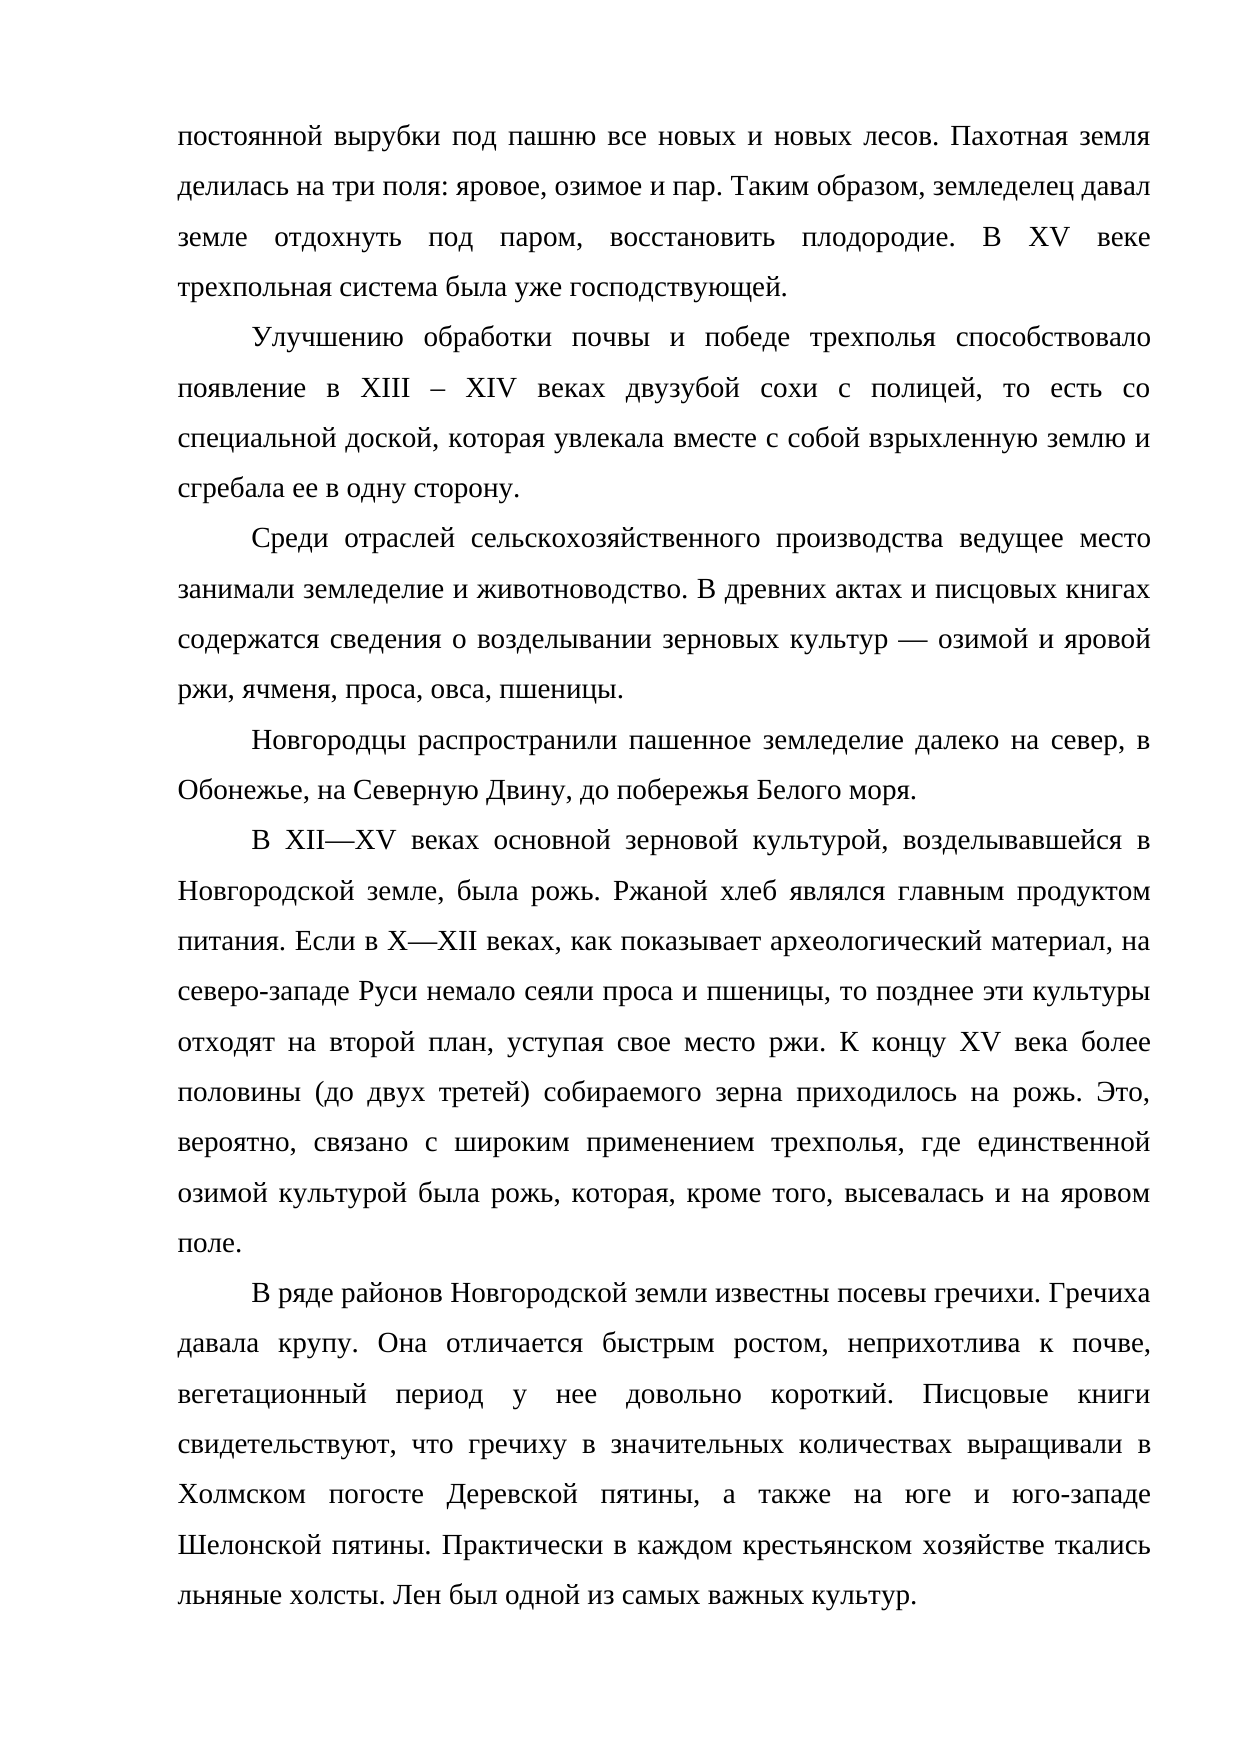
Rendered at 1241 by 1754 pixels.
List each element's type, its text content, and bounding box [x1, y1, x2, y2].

text Среди отраслей сельскохозяйственного производства ведущее место занимали земледелие и животноводство. В древних актах и писцовых книгах содержатся сведения о возделывании зерновых культур — озимой и яровой ржи, ячменя, проса, овса, пшеницы. [177, 521, 1152, 705]
text Новгородцы распространили пашенное земледелие далеко на север, в Обонежье, на Северную Двину, до побережья Белого моря. [177, 722, 1152, 806]
text Улучшению обработки почвы и победе трехполья способствовало появление в XIII – XIV веках двузубой сохи с полицей, то есть со специальной доской, которая увлекала вместе с собой взрыхленную землю и сгребала ее в одну сторону. [177, 319, 1152, 504]
text В XII—XV веках основной зерновой культурой, возделывавшейся в Новгородской земле, была рожь. Ржаной хлеб являлся главным продуктом питания. Если в X—XII веках, как показывает археологический материал, на северо-западе Руси немало сеяли проса и пшеницы, то позднее эти культуры отходят на второй план, уступая свое место ржи. К концу XV века более половины (до двух третей) собираемого зерна приходилось на рожь. Это, вероятно, связано с широким применением трехполья, где единственной озимой культурой была рожь, которая, кроме того, высевалась и на яровом поле. [177, 822, 1152, 1258]
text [177, 118, 1152, 303]
text В ряде районов Новгородской земли известны посевы гречихи. Гречиха давала крупу. Она отличается быстрым ростом, неприхотлива к почве, вегетационный период у нее довольно короткий. Писцовые книги свидетельствуют, что гречиху в значительных количествах выращивали в Холмском погосте Деревской пятины, а также на юге и юго-западе Шелонской пятины. Практически в каждом крестьянском хозяйстве ткались льняные холсты. Лен был одной из самых важных культур. [177, 1275, 1152, 1611]
